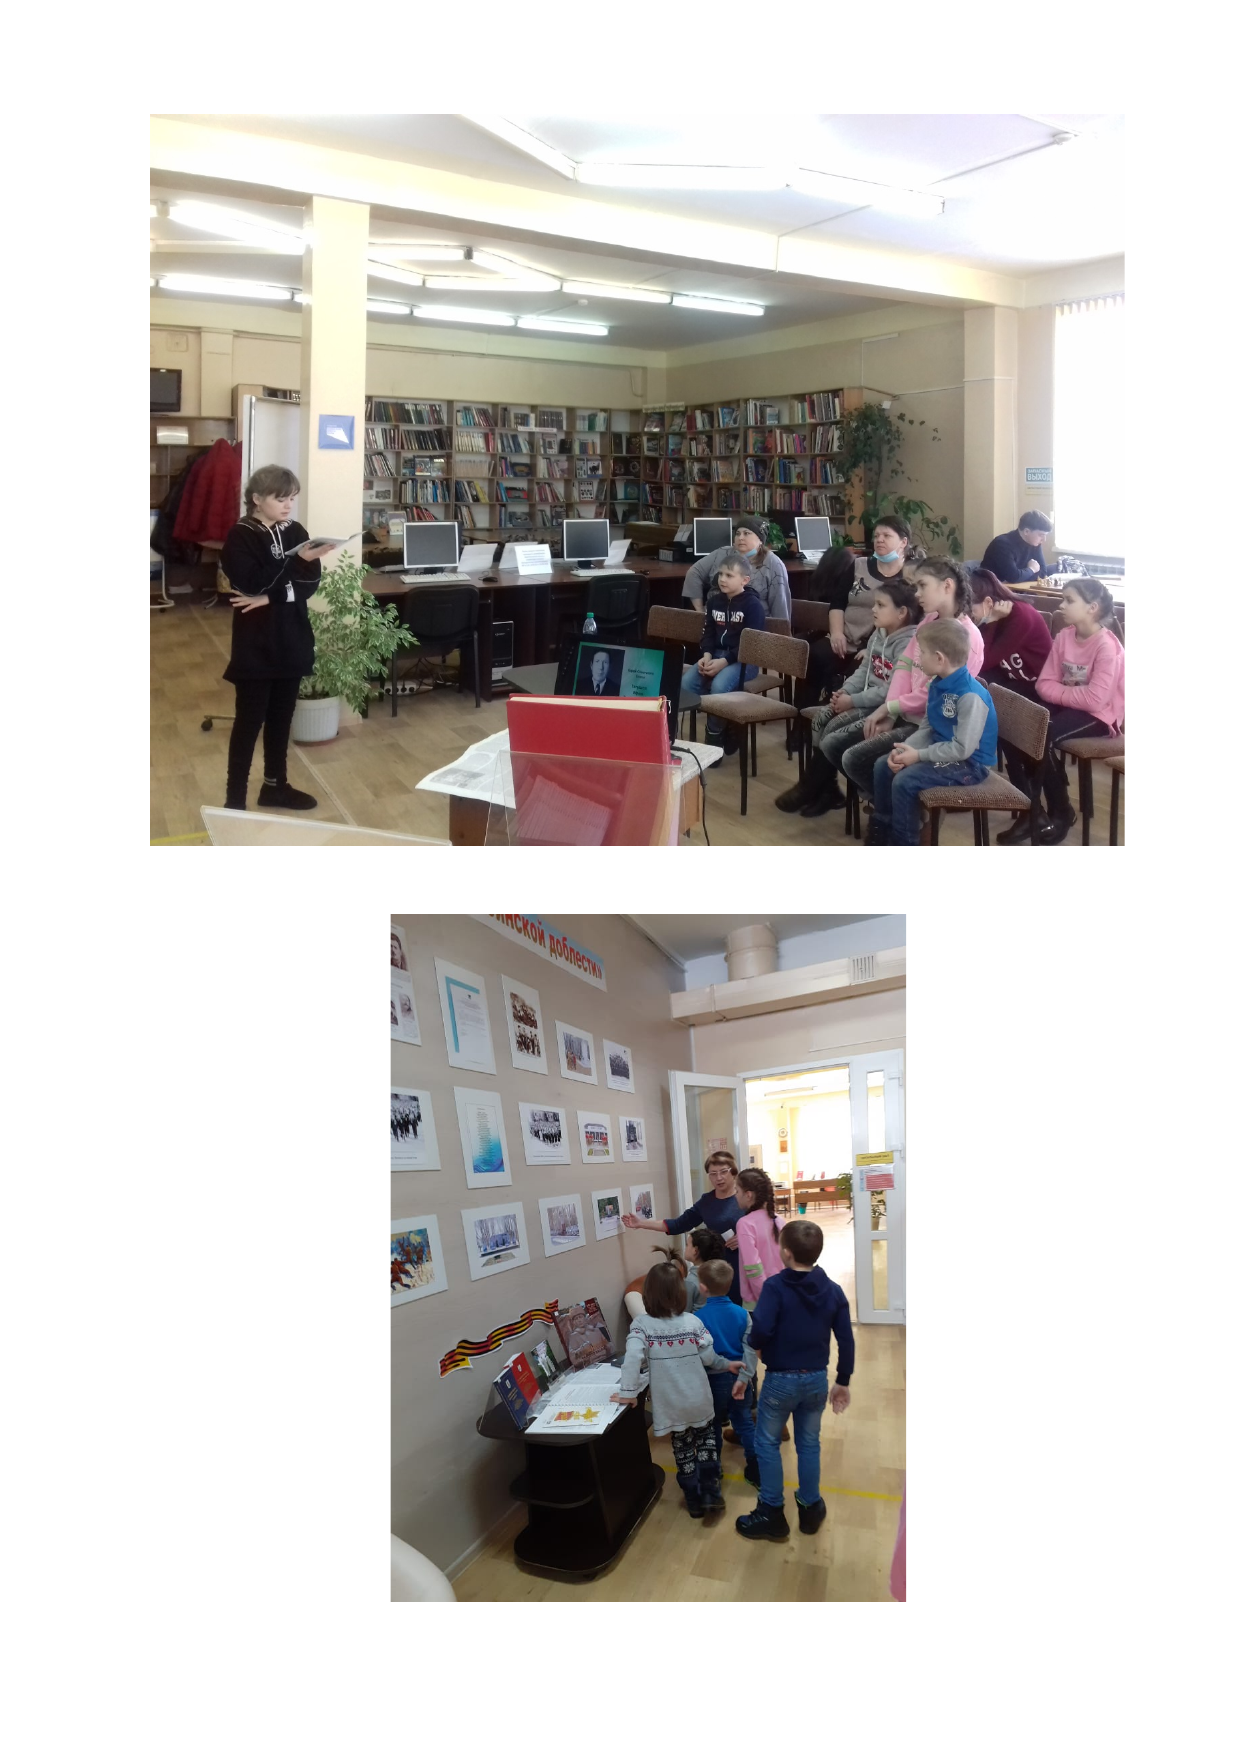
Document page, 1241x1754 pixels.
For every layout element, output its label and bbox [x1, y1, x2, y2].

picture [150, 114, 1125, 846]
picture [390, 914, 907, 1602]
